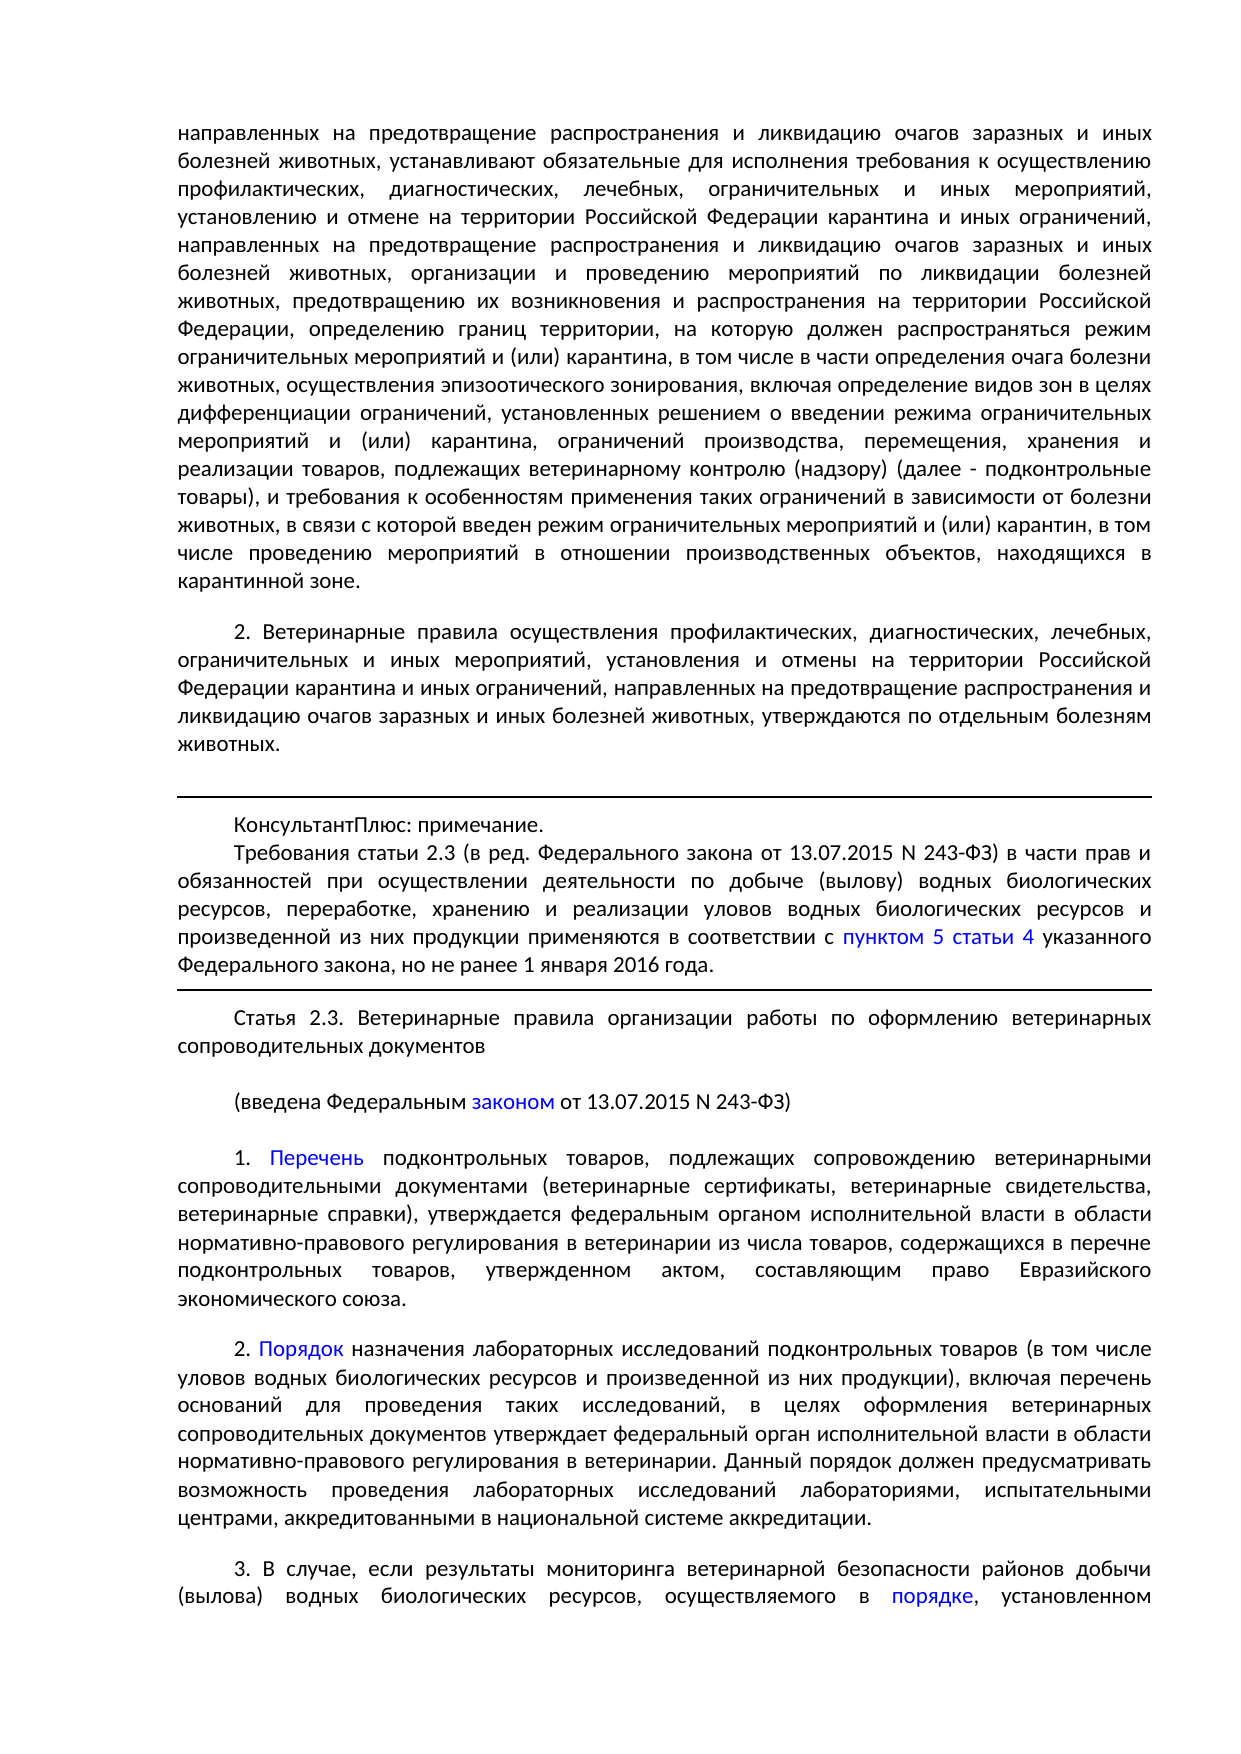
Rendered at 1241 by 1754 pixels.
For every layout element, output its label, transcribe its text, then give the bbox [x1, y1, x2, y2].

text 2. Порядок назначения лабораторных исследований подконтрольных товаров (в том числе уловов водных биологических ресурсов и произведенной из них продукции), включая перечень оснований для проведения таких исследований, в целях оформления ветеринарных сопроводительных документов утверждает федеральный орган исполнительной власти в области нормативно-правового регулирования в ветеринарии. Данный порядок должен предусматривать возможность проведения лабораторных исследований лабораториями, испытательными центрами, аккредитованными в национальной системе аккредитации. [177, 1334, 1152, 1531]
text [177, 1554, 1152, 1610]
text 2. Ветеринарные правила осуществления профилактических, диагностических, лечебных, ограничительных и иных мероприятий, установления и отмены на территории Российской Федерации карантина и иных ограничений, направленных на предотвращение распространения и ликвидацию очагов заразных и иных болезней животных, утверждаются по отдельным болезням животных. [177, 617, 1152, 757]
text Требования статьи 2.3 (в ред. Федерального закона от 13.07.2015 N 243-ФЗ) в части прав и обязанностей при осуществлении деятельности по добыче (вылову) водных биологических ресурсов, переработке, хранению и реализации уловов водных биологических ресурсов и произведенной из них продукции применяются в соответствии с пунктом 5 статьи 4 указанного Федерального закона, но не ранее 1 января 2016 года. [177, 838, 1152, 978]
text 1. Перечень подконтрольных товаров, подлежащих сопровождению ветеринарными сопроводительными документами (ветеринарные сертификаты, ветеринарные свидетельства, ветеринарные справки), утверждается федеральным органом исполнительной власти в области нормативно-правового регулирования в ветеринарии из числа товаров, содержащихся в перечне подконтрольных товаров, утвержденном актом, составляющим право Евразийского экономического союза. [177, 1143, 1152, 1312]
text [177, 118, 1152, 594]
text (введена Федеральным законом от 13.07.2015 N 243-ФЗ) [177, 1087, 1152, 1116]
text КонсультантПлюс: примечание. [177, 810, 1152, 838]
text Статья 2.3. Ветеринарные правила организации работы по оформлению ветеринарных сопроводительных документов [177, 1003, 1152, 1059]
